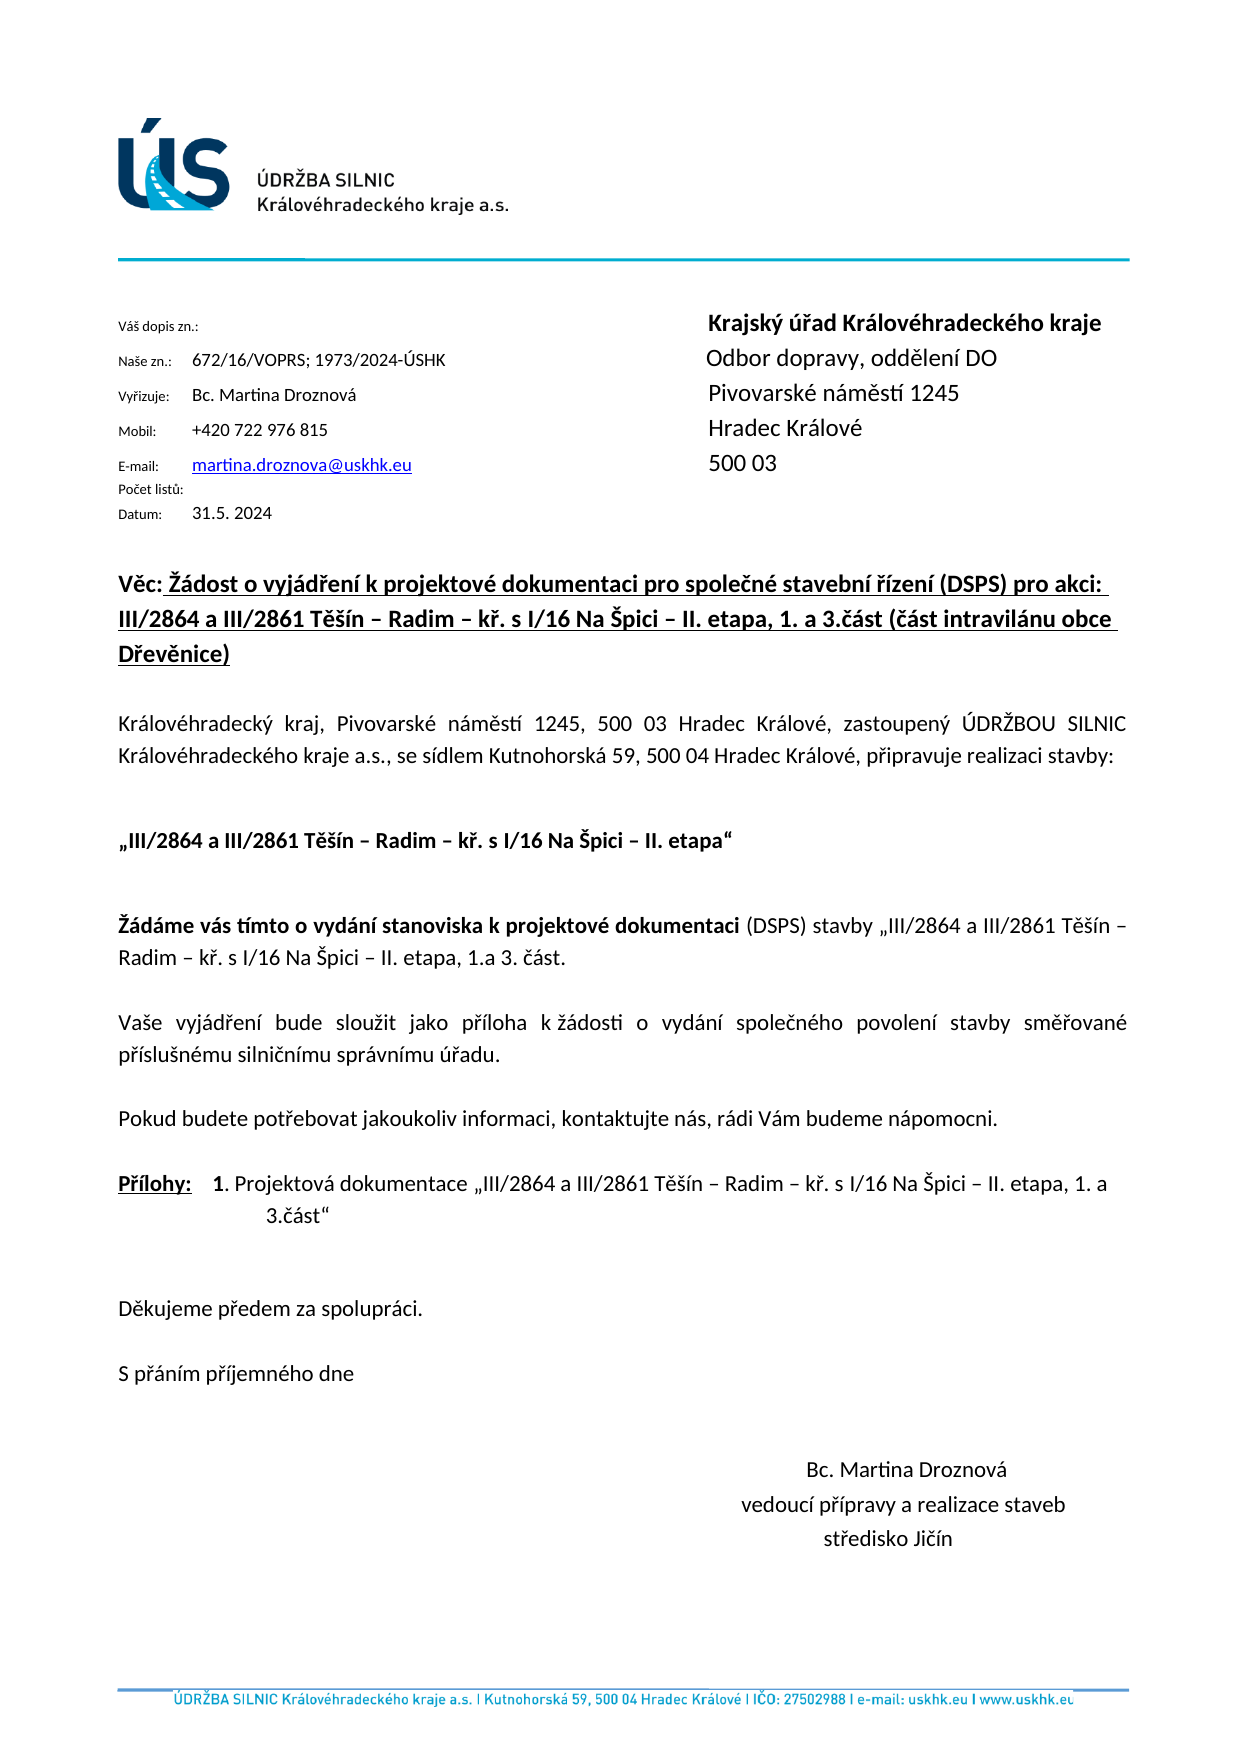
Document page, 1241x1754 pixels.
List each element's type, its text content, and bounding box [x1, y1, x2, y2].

text Mobil: +420 722 976 815 Hradec Králové [118, 412, 1128, 443]
picture [173, 1690, 1074, 1707]
text Bc. Martina Droznová [118, 1455, 1128, 1483]
text středisko Jičín [118, 1524, 1128, 1552]
text Královéhradecký kraj, Pivovarské náměstí 1245, 500 03 Hradec Králové, zastoupený ÚDRŽBOU SILNIC Královéhradeckého kraje a.s., se sídlem Kutnohorská 59, 500 04 Hradec Králové, připravuje realizaci stavby: [118, 709, 1128, 769]
text Váš dopis zn.: Krajský úřad Královéhradeckého kraje [118, 307, 1128, 338]
text „III/2864 a III/2861 Těšín – Radim – kř. s I/16 Na Špici – II. etapa“ [118, 826, 1128, 854]
text Žádáme vás tímto o vydání stanoviska k projektové dokumentaci (DSPS) stavby „III/2864 a III/2861 Těšín – Radim – kř. s I/16 Na Špici – II. etapa, 1.a 3. část. [118, 911, 1128, 971]
text Naše zn.: 672/16/VOPRS; 1973/2024-ÚSHK Odbor dopravy, oddělení DO Vyřizuje: Bc. Martina Droznová Pivovarské náměstí 1245 [118, 342, 1128, 408]
text E-mail: martina.droznova@uskhk.eu 500 03 Počet listů: Datum: 31.5. 2024 [118, 447, 1128, 524]
text Přílohy: 1. Projektová dokumentace „III/2864 a III/2861 Těšín – Radim – kř. s I/16 Na Špici – II. etapa, 1. a 3.část“ [118, 1169, 1128, 1229]
text Věc: Žádost o vyjádření k projektové dokumentaci pro společné stavební řízení (DSPS) pro akci: III/2864 a III/2861 Těšín – Radim – kř. s I/16 Na Špici – II. etapa, 1. a 3.část (část intravilánu obce Dřevěnice) [118, 569, 1128, 669]
text S přáním příjemného dne [118, 1359, 1128, 1387]
text vedoucí přípravy a realizace staveb [118, 1490, 1128, 1518]
picture [118, 118, 508, 215]
text Děkujeme předem za spolupráci. [118, 1294, 1128, 1322]
text Vaše vyjádření bude sloužit jako příloha k žádosti o vydání společného povolení stavby směřované příslušnému silničnímu správnímu úřadu. [118, 1008, 1128, 1068]
text Pokud budete potřebovat jakoukoliv informaci, kontaktujte nás, rádi Vám budeme nápomocni. [118, 1104, 1128, 1132]
